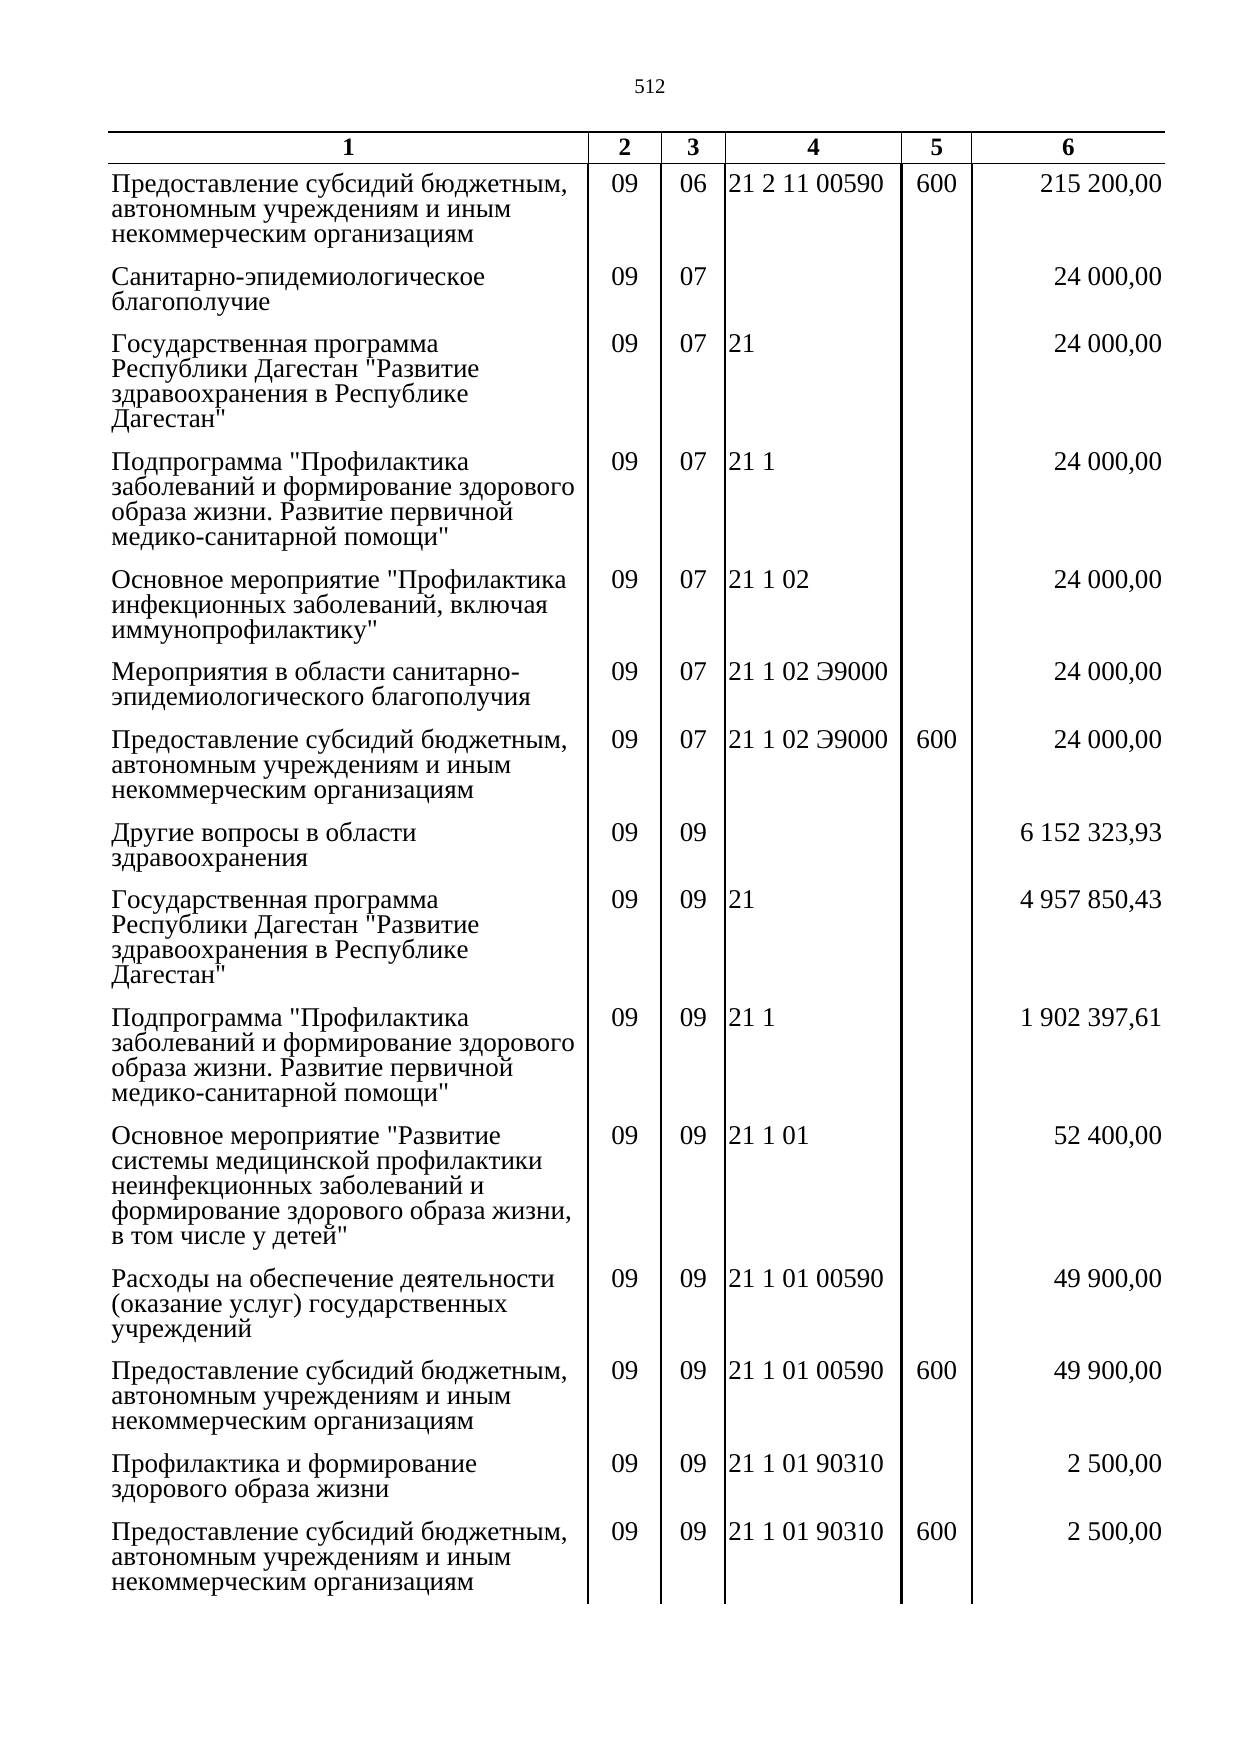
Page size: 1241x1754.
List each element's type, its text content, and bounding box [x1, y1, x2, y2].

table_header 4 [726, 133, 901, 163]
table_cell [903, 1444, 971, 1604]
table_header 2 [589, 133, 661, 163]
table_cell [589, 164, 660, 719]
table_header 3 [662, 133, 725, 163]
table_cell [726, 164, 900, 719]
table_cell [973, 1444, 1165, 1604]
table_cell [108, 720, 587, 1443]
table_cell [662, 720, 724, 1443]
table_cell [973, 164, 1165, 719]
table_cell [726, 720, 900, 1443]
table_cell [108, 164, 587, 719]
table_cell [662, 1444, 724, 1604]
table_header 5 [902, 133, 971, 163]
table_header 1 [108, 133, 588, 163]
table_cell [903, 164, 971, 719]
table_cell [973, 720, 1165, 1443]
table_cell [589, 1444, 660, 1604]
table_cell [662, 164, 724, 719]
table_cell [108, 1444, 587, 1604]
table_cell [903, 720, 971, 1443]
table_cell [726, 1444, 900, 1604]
table_header 6 [972, 133, 1165, 163]
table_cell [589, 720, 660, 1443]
